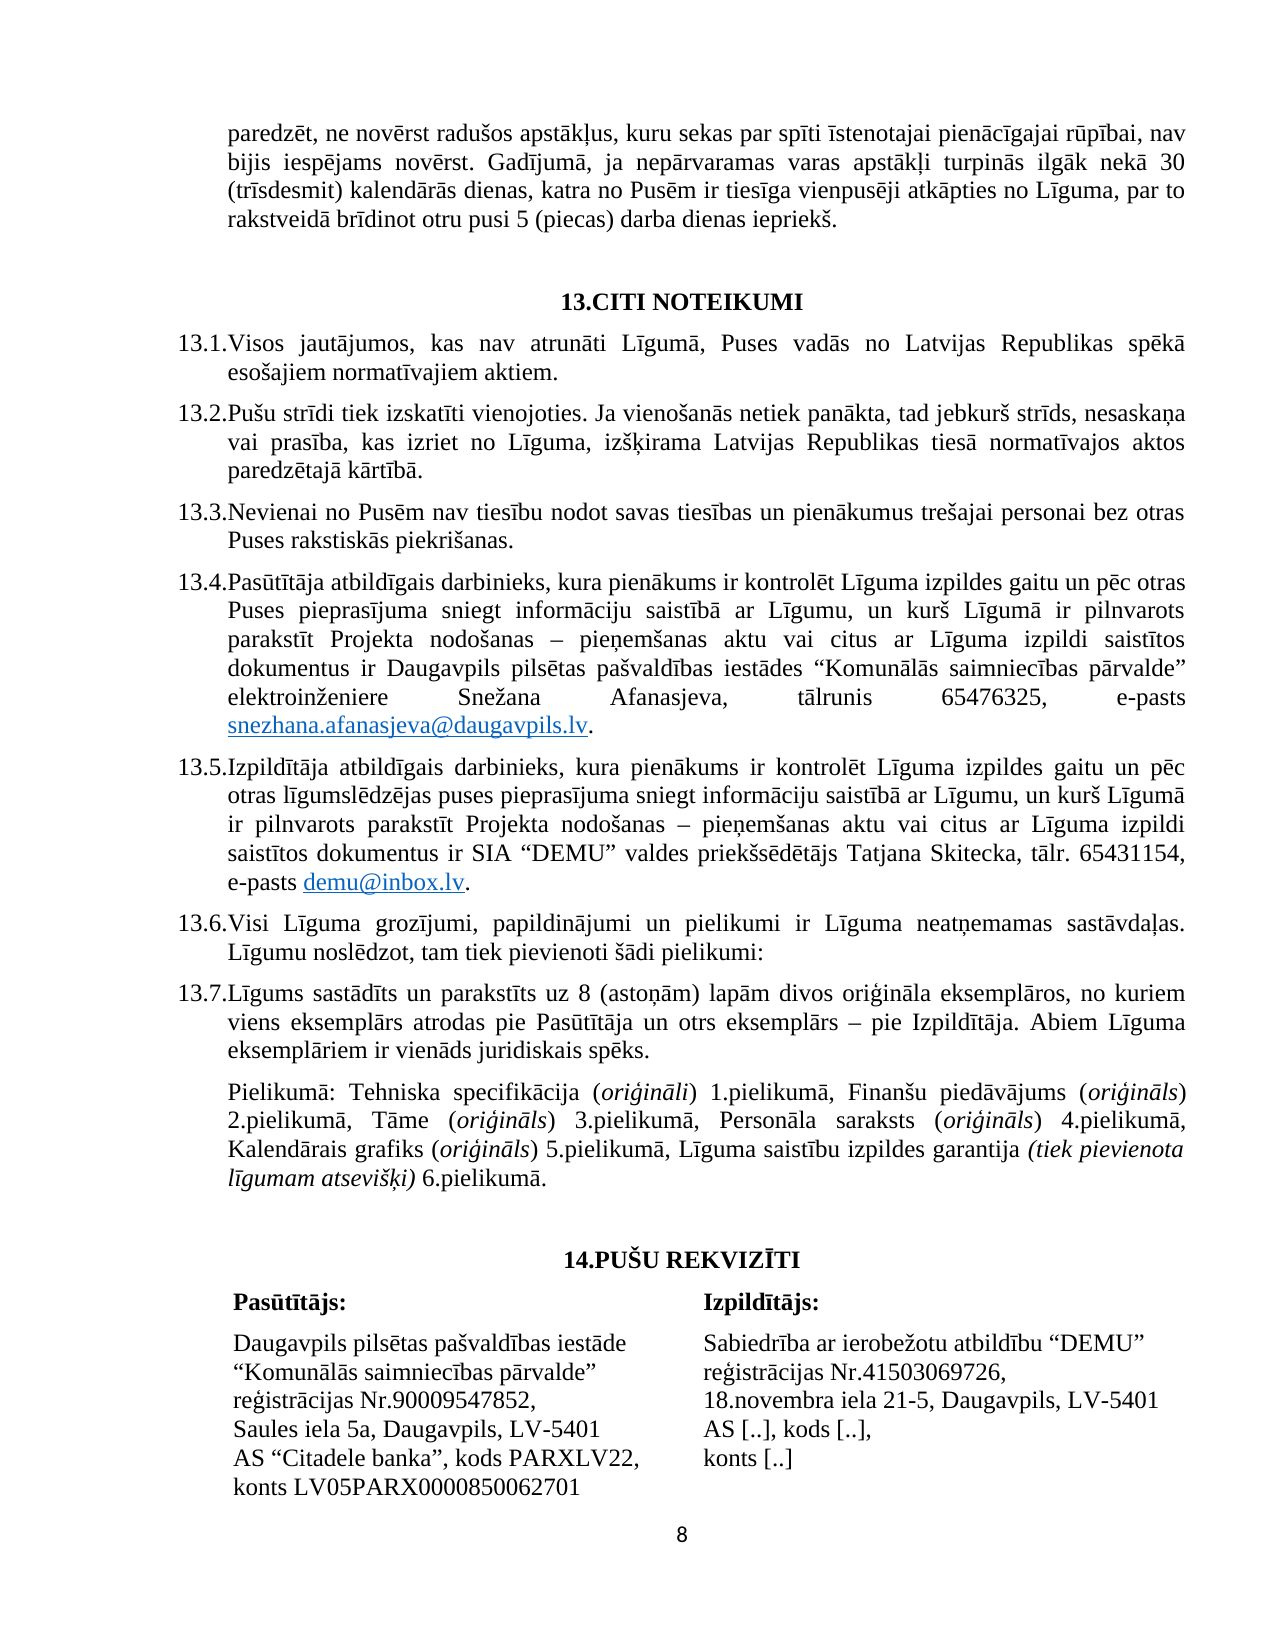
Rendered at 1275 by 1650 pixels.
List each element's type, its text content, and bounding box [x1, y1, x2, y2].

text 13.3.Nevienai no Pusēm nav tiesību nodot savas tiesības un pienākumus trešajai personai bez otras Puses rakstiskās piekrišanas. [177, 497, 1186, 554]
text 13.CITI NOTEIKUMI [177, 287, 1186, 316]
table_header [222, 1287, 692, 1520]
text 13.7.Līgums sastādīts un parakstīts uz 8 (astoņām) lapām divos oriģināla eksemplāros, no kuriem viens eksemplārs atrodas pie Pasūtītāja un otrs eksemplārs – pie Izpildītāja. Abiem Līguma eksemplāriem ir vienāds juridiskais spēks. [177, 978, 1186, 1064]
text Pielikumā: Tehniska specifikācija (oriģināli) 1.pielikumā, Finanšu piedāvājums (oriģināls) 2.pielikumā, Tāme (oriģināls) 3.pielikumā, Personāla saraksts (oriģināls) 4.pielikumā, Kalendārais grafiks (oriģināls) 5.pielikumā, Līguma saistību izpildes garantija (tiek pievienota līgumam atsevišķi) 6.pielikumā. [177, 1077, 1186, 1192]
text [177, 118, 1186, 233]
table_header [692, 1287, 1196, 1520]
text 13.4.Pasūtītāja atbildīgais darbinieks, kura pienākums ir kontrolēt Līguma izpildes gaitu un pēc otras Puses pieprasījuma sniegt informāciju saistībā ar Līgumu, un kurš Līgumā ir pilnvarots parakstīt Projekta nodošanas – pieņemšanas aktu vai citus ar Līguma izpildi saistītos dokumentus ir Daugavpils pilsētas pašvaldības iestādes “Komunālās saimniecības pārvalde” elektroinženiere Snežana Afanasjeva, tālrunis 65476325, e-pasts snezhana.afanasjeva@daugavpils.lv. [177, 567, 1186, 739]
text 13.6.Visi Līguma grozījumi, papildinājumi un pielikumi ir Līguma neatņemamas sastāvdaļas. Līgumu noslēdzot, tam tiek pievienoti šādi pielikumi: [177, 908, 1186, 966]
text 13.2.Pušu strīdi tiek izskatīti vienojoties. Ja vienošanās netiek panākta, tad jebkurš strīds, nesaskaņa vai prasība, kas izriet no Līguma, izšķirama Latvijas Republikas tiesā normatīvajos aktos paredzētajā kārtībā. [177, 398, 1186, 484]
text 13.5.Izpildītāja atbildīgais darbinieks, kura pienākums ir kontrolēt Līguma izpildes gaitu un pēc otras līgumslēdzējas puses pieprasījuma sniegt informāciju saistībā ar Līgumu, un kurš Līgumā ir pilnvarots parakstīt Projekta nodošanas – pieņemšanas aktu vai citus ar Līguma izpildi saistītos dokumentus ir SIA “DEMU” valdes priekšsēdētājs Tatjana Skitecka, tālr. 65431154, e-pasts demu@inbox.lv. [177, 752, 1186, 896]
text 14.PUŠU REKVIZĪTI [177, 1246, 1186, 1274]
text 13.1.Visos jautājumos, kas nav atrunāti Līgumā, Puses vadās no Latvijas Republikas spēkā esošajiem normatīvajiem aktiem. [177, 328, 1186, 386]
